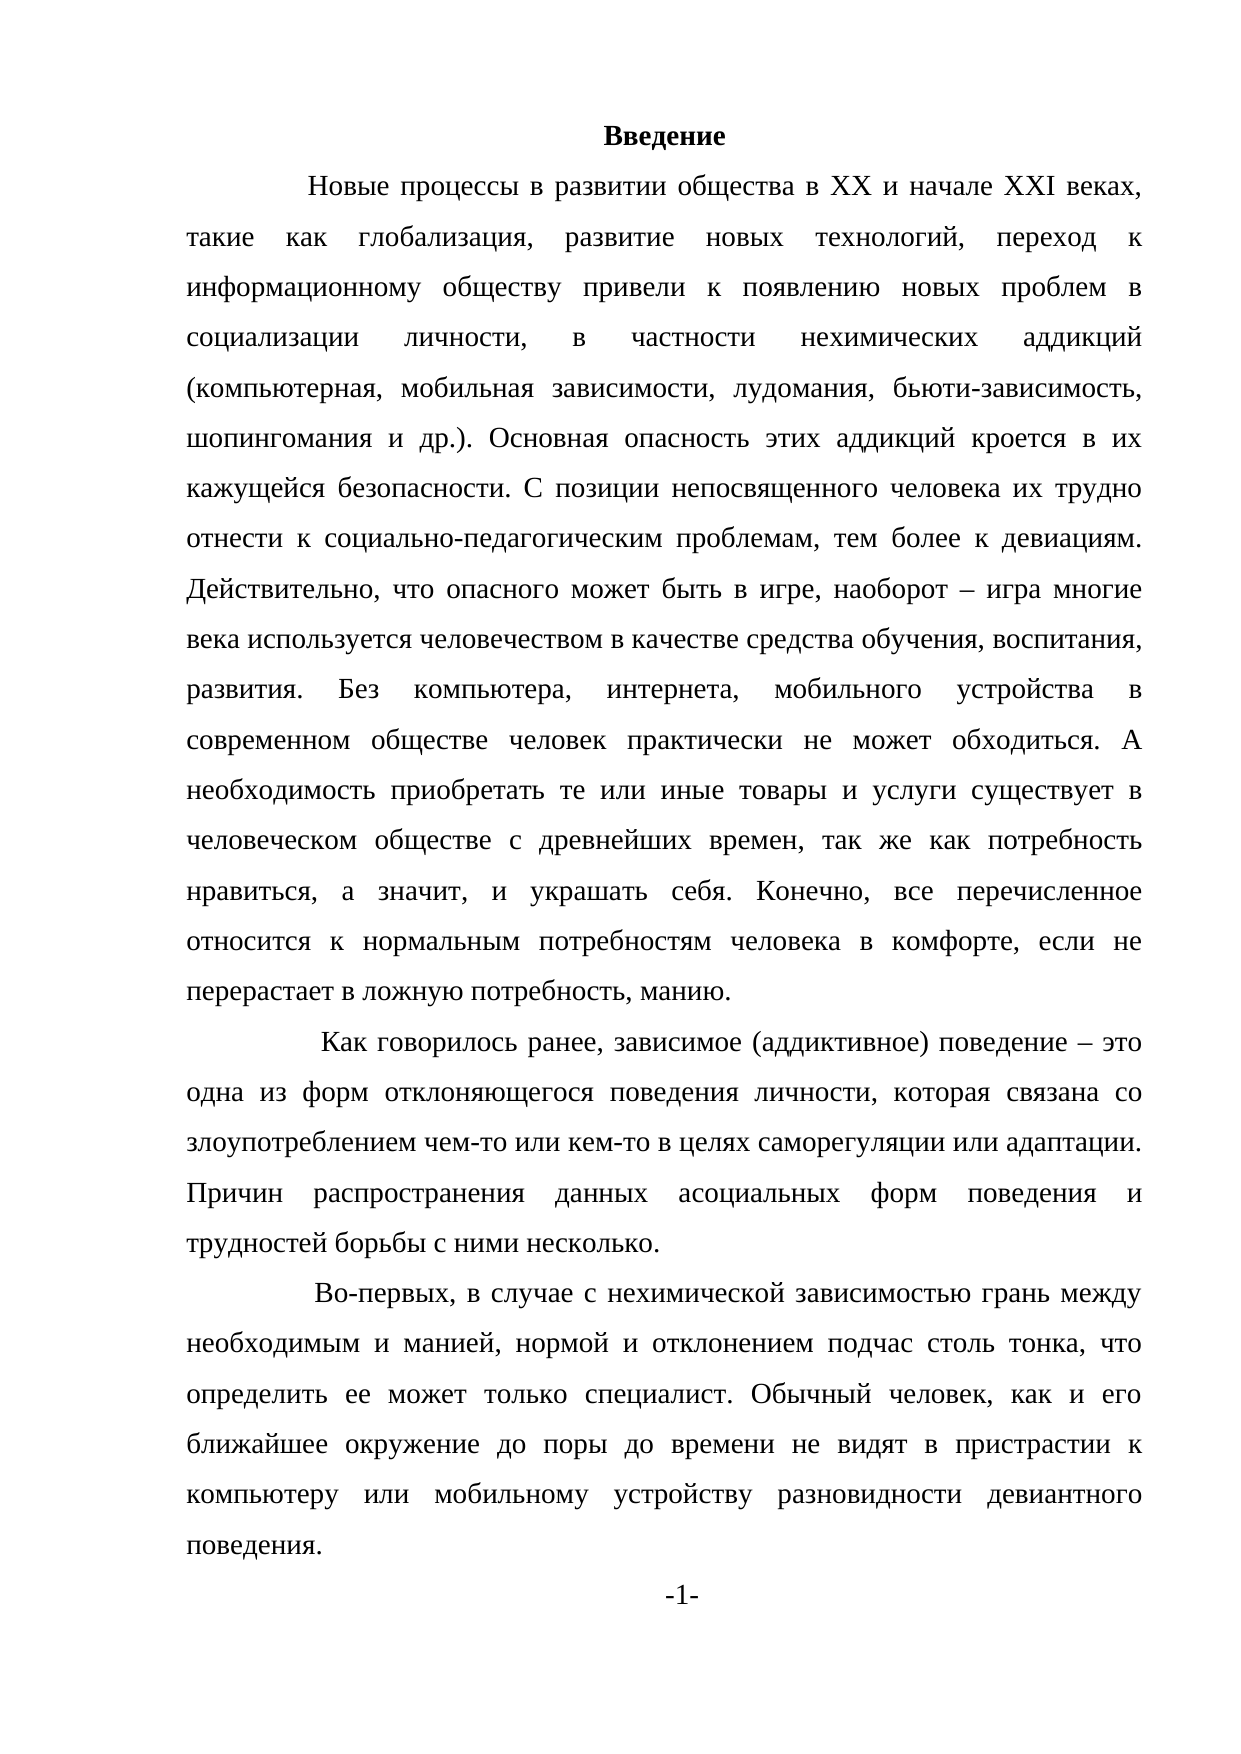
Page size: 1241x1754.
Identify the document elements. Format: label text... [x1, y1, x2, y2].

text -1- [186, 1577, 1143, 1611]
text Во-первых, в случае с нехимической зависимостью грань между необходимым и манией, нормой и отклонением подчас столь тонка, что определить ее может только специалист. Обычный человек, как и его ближайшее окружение до поры до времени не видят в пристрастии к компьютеру или мобильному устройству разновидности девиантного поведения. [186, 1275, 1143, 1560]
text Новые процессы в развитии общества в XX и начале XXI веках, такие как глобализация, развитие новых технологий, переход к информационному обществу привели к появлению новых проблем в социализации личности, в частности нехимических аддикций (компьютерная, мобильная зависимости, лудомания, бьюти-зависимость, шопингомания и др.). Основная опасность этих аддикций кроется в их кажущейся безопасности. С позиции непосвященного человека их трудно отнести к социально-педагогическим проблемам, тем более к девиациям. Действительно, что опасного может быть в игре, наоборот – игра многие века используется человечеством в качестве средства обучения, воспитания, развития. Без компьютера, интернета, мобильного устройства в современном обществе человек практически не может обходиться. А необходимость приобретать те или иные товары и услуги существует в человеческом обществе с древнейших времен, так же как потребность нравиться, а значит, и украшать себя. Конечно, все перечисленное относится к нормальным потребностям человека в комфорте, если не перерастает в ложную потребность, манию. [186, 168, 1143, 1007]
text Как говорилось ранее, зависимое (аддиктивное) поведение – это одна из форм отклоняющегося поведения личности, которая связана со злоупотреблением чем-то или кем-то в целях саморегуляции или адаптации. Причин распространения данных асоциальных форм поведения и трудностей борьбы с ними несколько. [186, 1024, 1143, 1258]
text Введение [177, 118, 1152, 152]
